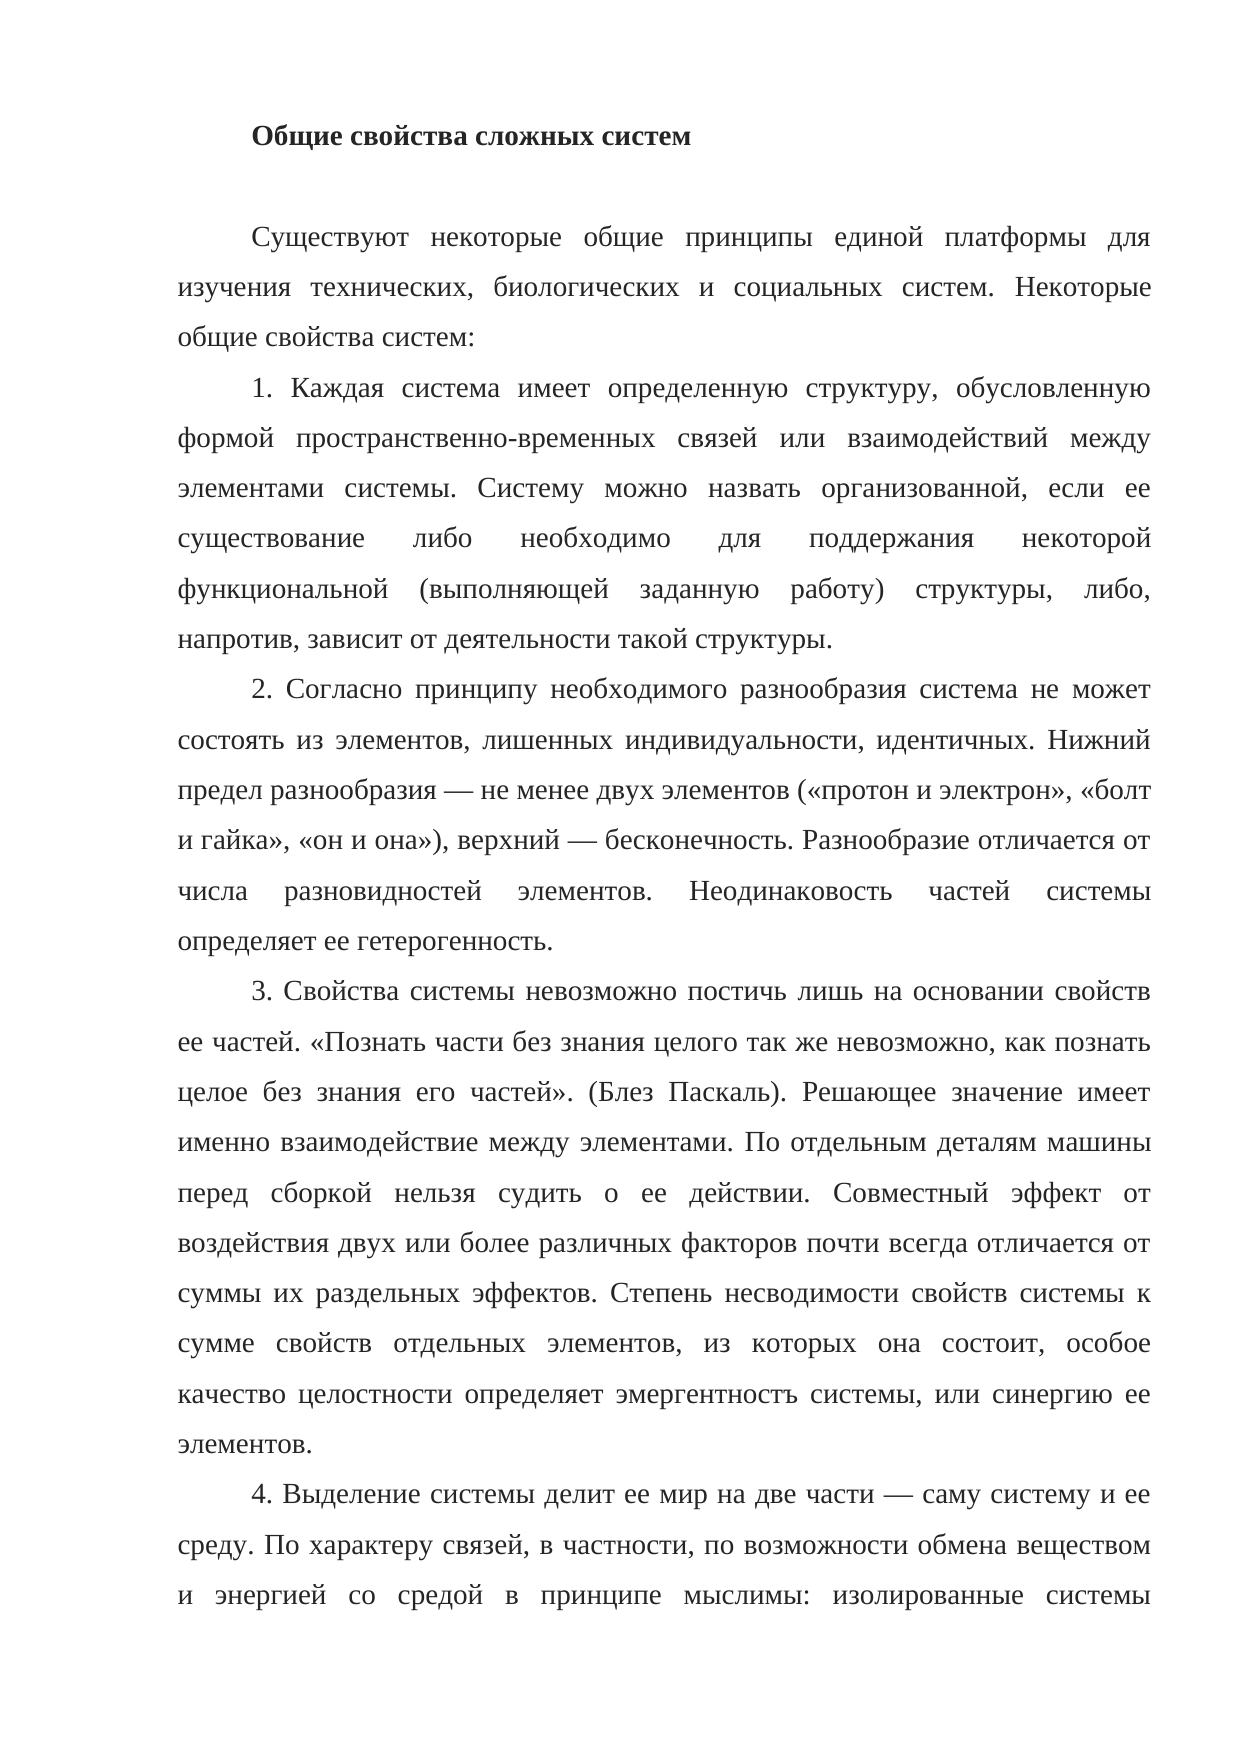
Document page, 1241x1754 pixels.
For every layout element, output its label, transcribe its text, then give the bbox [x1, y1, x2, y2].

text Существуют некоторые общие принципы единой платформы для изучения технических, биологических и социальных систем. Некоторые общие свойства систем: [177, 219, 1152, 353]
text 1. Каждая система имеет определенную структуру, обусловленную формой пространственно-временных связей или взаимодействий между элементами системы. Систему можно назвать организованной, если ее существование либо необходимо для поддержания некоторой функциональной (выполняющей заданную работу) структуры, либо, напротив, зависит от деятельности такой структуры. [177, 370, 1152, 655]
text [177, 1477, 1152, 1611]
text 3. Свойства системы невозможно постичь лишь на основании свойств ее частей. «Познать части без знания целого так же невозможно, как познать целое без знания его частей». (Блез Паскаль). Решающее значение имеет именно взаимодействие между элементами. По отдельным деталям машины перед сборкой нельзя судить о ее действии. Совместный эффект от воздействия двух или более различных факторов почти всегда отличается от суммы их раздельных эффектов. Степень несводимости свойств системы к сумме свойств отдельных элементов, из которых она состоит, особое качество целостности определяет эмергентностъ системы, или синергию ее элементов. [177, 973, 1152, 1460]
text 2. Согласно принципу необходимого разнообразия система не может состоять из элементов, лишенных индивидуальности, идентичных. Нижний предел разнообразия — не менее двух элементов («протон и электрон», «болт и гайка», «он и она»), верхний — бесконечность. Разнообразие отличается от числа разновидностей элементов. Неодинаковость частей системы определяет ее гетерогенность. [177, 672, 1152, 957]
text Общие свойства сложных систем [177, 118, 1152, 152]
